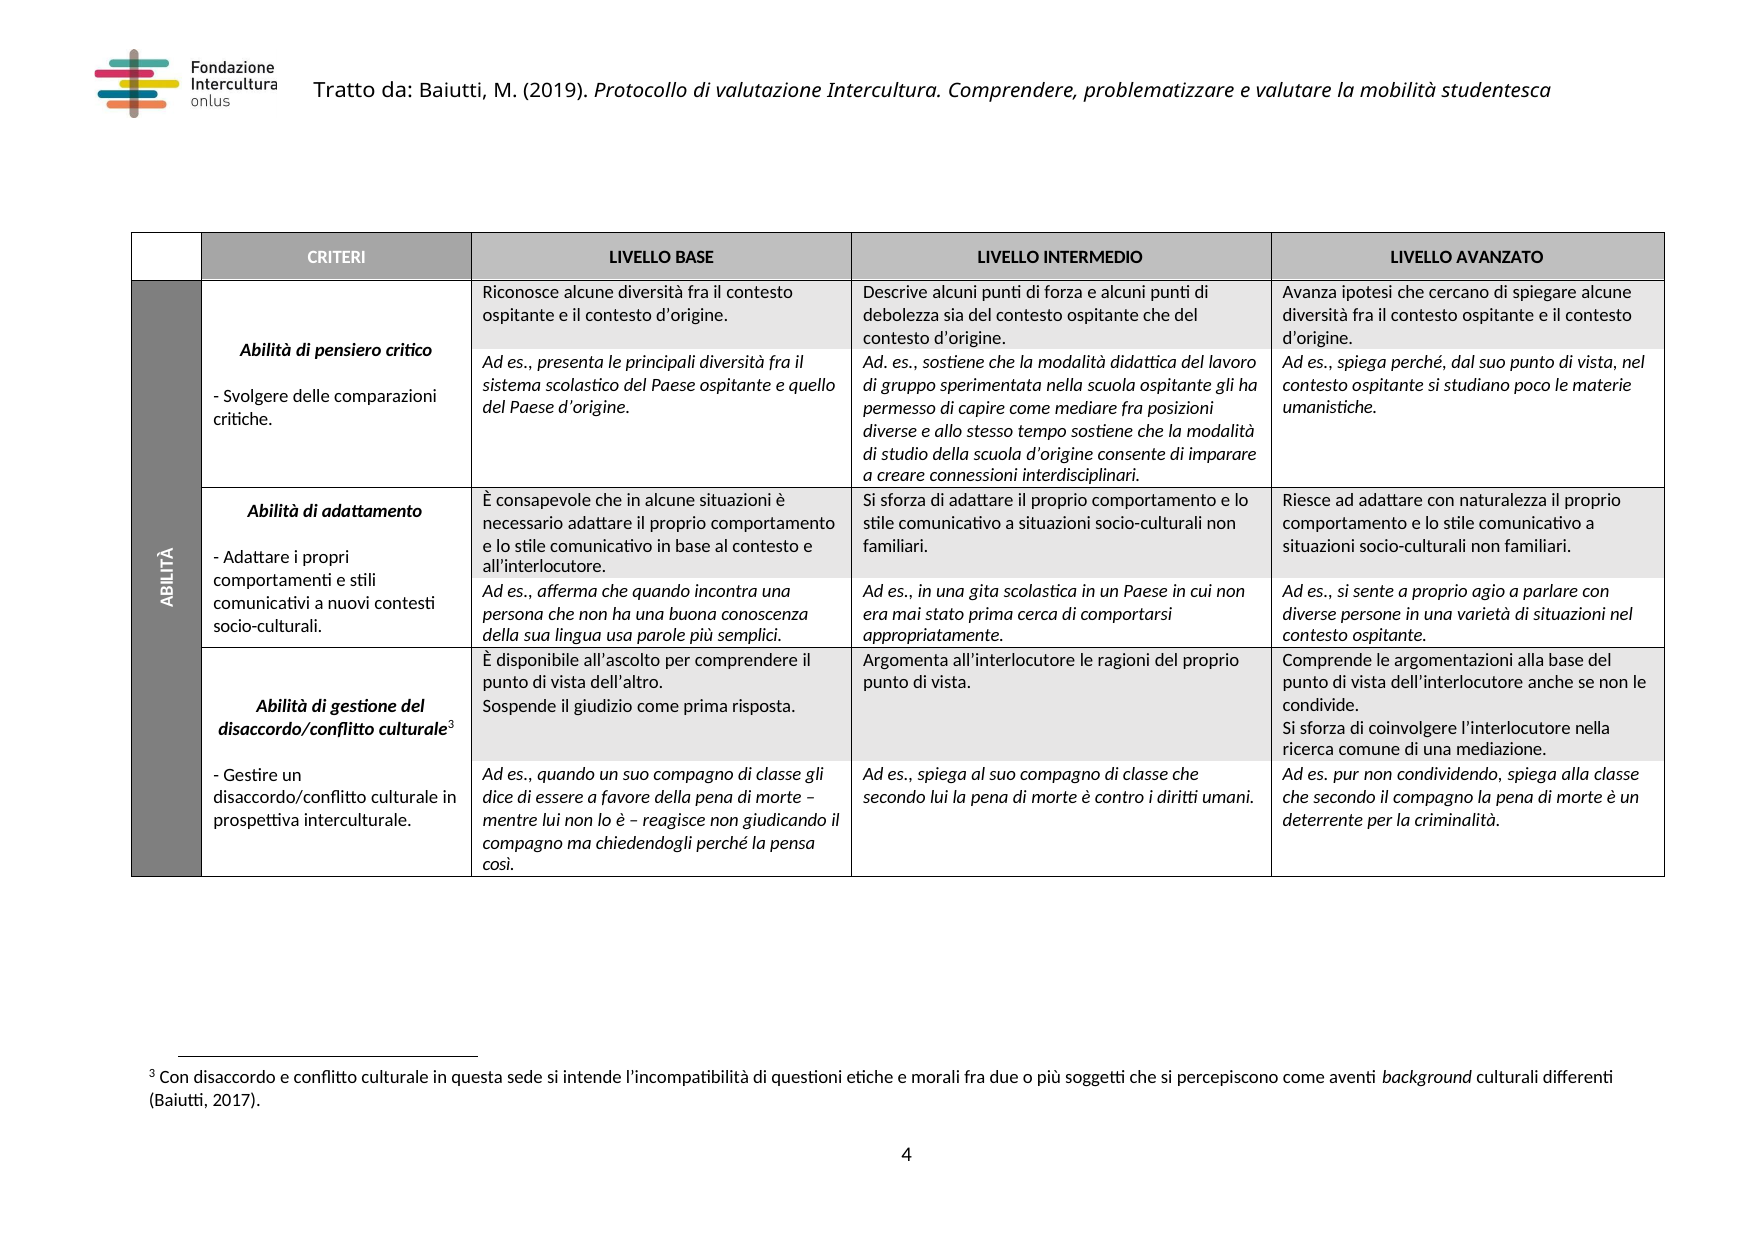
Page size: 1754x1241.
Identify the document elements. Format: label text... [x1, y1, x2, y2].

table_cell Ad es. pur non condividendo, spiega alla classe che secondo il compagno la pena di morte è un deterrente per la criminalità. [1272, 761, 1664, 876]
table_cell Ad es., quando un suo compagno di classe gli dice di essere a favore della pena di morte – mentre lui non lo è – reagisce non giudicando il compagno ma chiedendogli perché la pensa così. [472, 761, 851, 876]
table_cell Abilità di gestione del disaccordo/conflitto culturale3 - Gestire un disaccordo/conflitto culturale in prospettiva interculturale. [202, 648, 471, 876]
table_header CRITERI [202, 233, 471, 279]
table_cell Comprende le argomentazioni alla base del punto di vista dell’interlocutore anche se non le condivide. Si sforza di coinvolgere l’interlocutore nella ricerca comune di una mediazione. [1272, 648, 1664, 761]
text 3 Con disaccordo e conflitto culturale in questa sede si intende l’incompatibilità di questioni etiche e morali fra due o più soggetti che si percepiscono come aventi background culturali differenti (Baiutti, 2017). [148, 1065, 1632, 1111]
table_cell Ad es., afferma che quando incontra una persona che non ha una buona conoscenza della sua lingua usa parole più semplici. [472, 578, 851, 647]
table_cell Argomenta all’interlocutore le ragioni del proprio punto di vista. [852, 648, 1271, 761]
table_header LIVELLO BASE [472, 233, 851, 279]
table_cell Ad es., presenta le principali diversità fra il sistema scolastico del Paese ospitante e quello del Paese d’origine. [472, 349, 851, 487]
table_cell Abilità di pensiero critico - Svolgere delle comparazioni critiche. [202, 281, 471, 487]
table_header [132, 233, 201, 279]
table_cell È consapevole che in alcune situazioni è necessario adattare il proprio comportamento e lo stile comunicativo in base al contesto e all’interlocutore. [472, 488, 851, 578]
table_cell Ad es., spiega perché, dal suo punto di vista, nel contesto ospitante si studiano poco le materie umanistiche. [1272, 349, 1664, 487]
picture [94, 49, 277, 118]
table_header LIVELLO AVANZATO [1272, 233, 1664, 279]
table_cell Ad es., spiega al suo compagno di classe che secondo lui la pena di morte è contro i diritti umani. [852, 761, 1271, 876]
table_cell Riconosce alcune diversità fra il contesto ospitante e il contesto d’origine. [472, 281, 851, 349]
table_cell Ad es., in una gita scolastica in un Paese in cui non era mai stato prima cerca di comportarsi appropriatamente. [852, 578, 1271, 647]
table_cell Descrive alcuni punti di forza e alcuni punti di debolezza sia del contesto ospitante che del contesto d’origine. [852, 281, 1271, 349]
table_cell Ad es., si sente a proprio agio a parlare con diverse persone in una varietà di situazioni nel contesto ospitante. [1272, 578, 1664, 647]
table_cell Avanza ipotesi che cercano di spiegare alcune diversità fra il contesto ospitante e il contesto d’origine. [1272, 281, 1664, 349]
table_header LIVELLO INTERMEDIO [852, 233, 1271, 279]
table_cell Riesce ad adattare con naturalezza il proprio comportamento e lo stile comunicativo a situazioni socio-culturali non familiari. [1272, 488, 1664, 578]
table_cell Si sforza di adattare il proprio comportamento e lo stile comunicativo a situazioni socio-culturali non familiari. [852, 488, 1271, 578]
table_cell Ad. es., sostiene che la modalità didattica del lavoro di gruppo sperimentata nella scuola ospitante gli ha permesso di capire come mediare fra posizioni diverse e allo stesso tempo sostiene che la modalità di studio della scuola d’origine consente di imparare a creare connessioni interdisciplinari. [852, 349, 1271, 487]
table_cell ABILITÀ [132, 281, 201, 876]
table_cell È disponibile all’ascolto per comprendere il punto di vista dell’altro. Sospende il giudizio come prima risposta. [472, 648, 851, 761]
table_cell Abilità di adattamento - Adattare i propri comportamenti e stili comunicativi a nuovi contesti socio-culturali. [202, 488, 471, 647]
